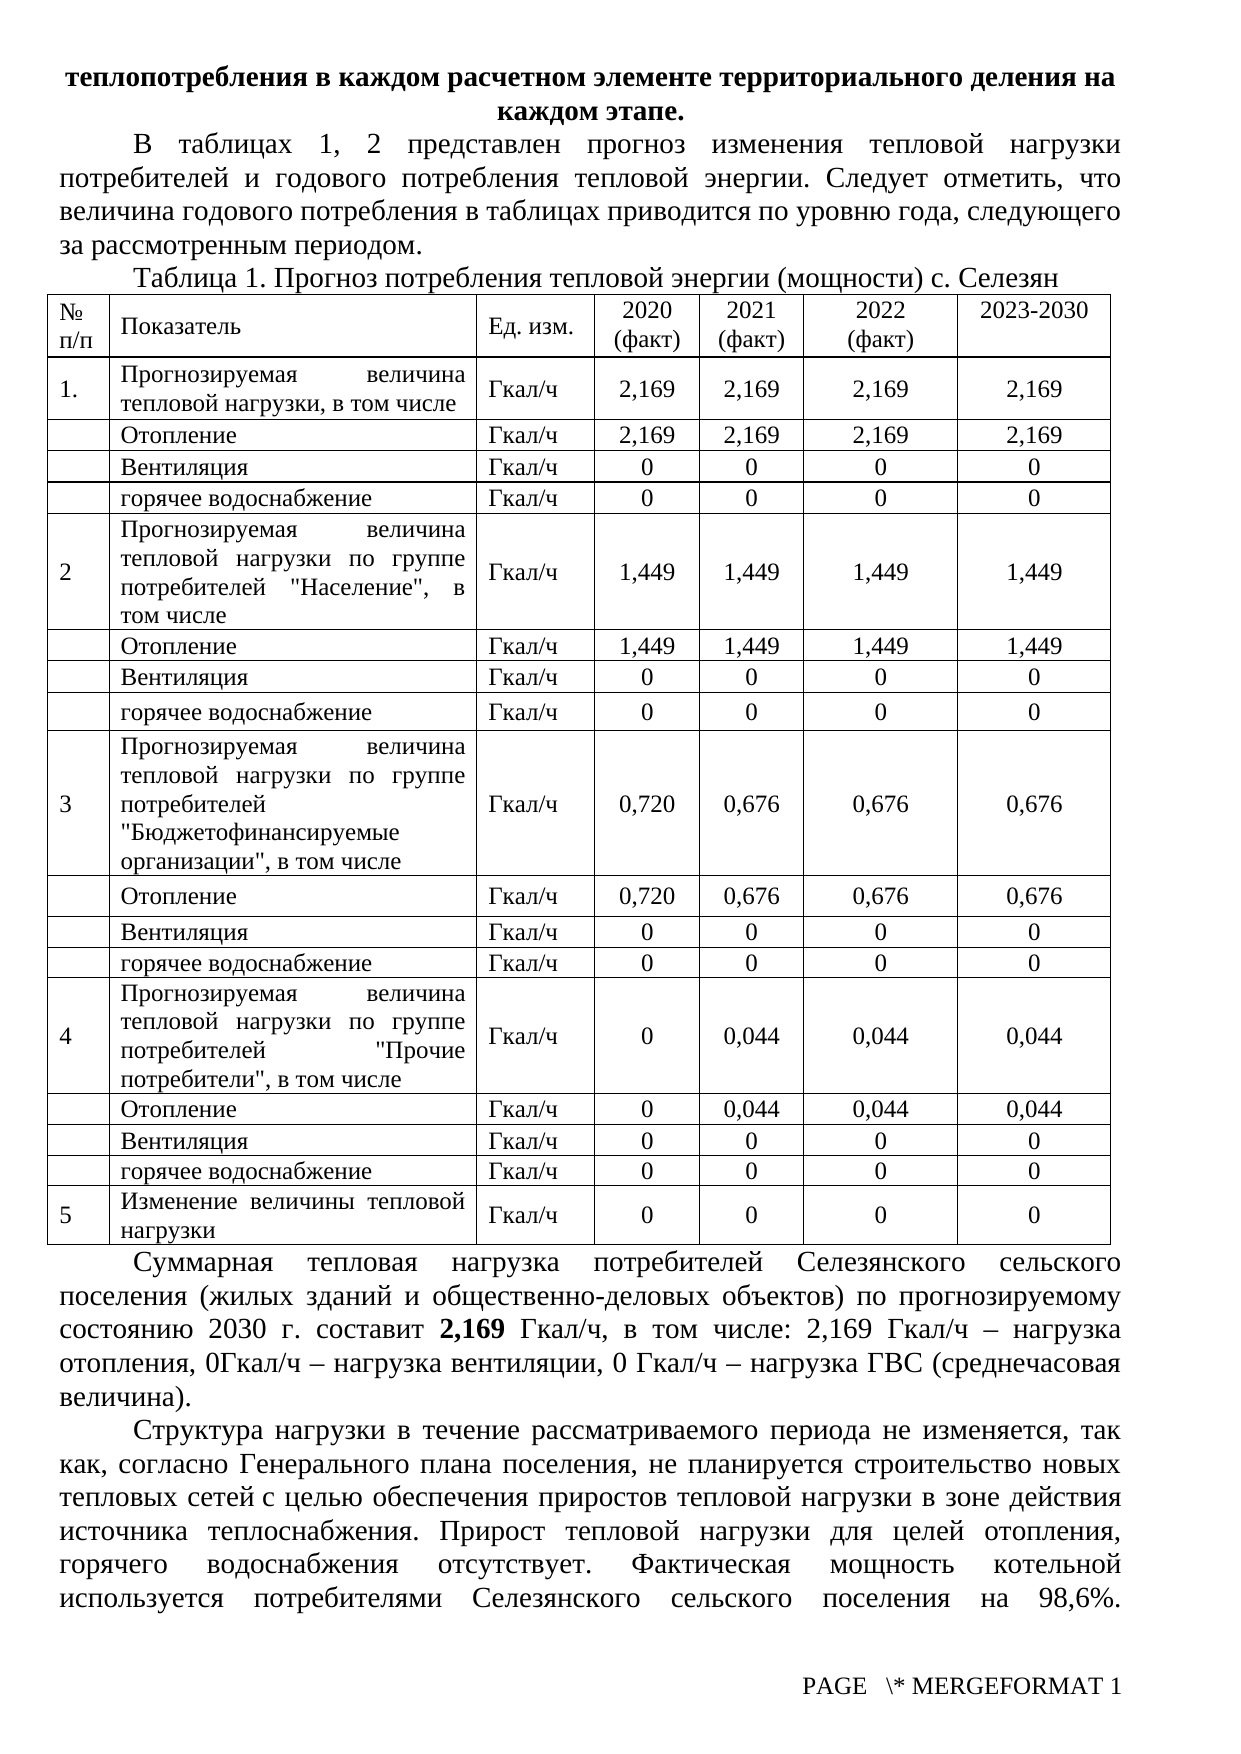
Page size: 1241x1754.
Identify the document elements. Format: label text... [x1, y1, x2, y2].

table_cell горячее водоснабжение [110, 693, 476, 730]
table_cell [48, 948, 109, 977]
table_cell [48, 1156, 109, 1185]
table_cell 0 [595, 978, 699, 1093]
table_cell Гкал/ч [477, 1186, 594, 1243]
table_cell Вентиляция [110, 661, 476, 692]
table_cell 2,169 [700, 358, 803, 419]
table_cell 2,169 [804, 358, 957, 419]
table_cell [48, 1094, 109, 1124]
table_cell Гкал/ч [477, 1156, 594, 1185]
table_cell 1,449 [700, 514, 803, 629]
table_cell 0 [958, 1156, 1110, 1185]
table_cell 0 [595, 1186, 699, 1243]
table_cell 2,169 [595, 420, 699, 450]
table_cell 0 [804, 1186, 957, 1243]
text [59, 59, 1122, 126]
table_cell 0,720 [595, 876, 699, 916]
table_cell 0 [700, 1186, 803, 1243]
table_cell Отопление [110, 420, 476, 450]
table_cell 0 [700, 1125, 803, 1155]
table_cell Вентиляция [110, 917, 476, 947]
table_cell Вентиляция [110, 451, 476, 481]
table_cell 0 [595, 661, 699, 692]
table_cell 0 [958, 917, 1110, 947]
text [59, 1412, 1122, 1613]
table_cell [48, 693, 109, 730]
table_cell Гкал/ч [477, 1125, 594, 1155]
table_cell Гкал/ч [477, 661, 594, 692]
table_cell 1,449 [958, 630, 1110, 660]
table_header 2023-2030 [958, 295, 1110, 356]
table_cell 1,449 [700, 630, 803, 660]
table_cell [48, 661, 109, 692]
text В таблицах 1, 2 представлен прогноз изменения тепловой нагрузки потребителей и годового потребления тепловой энергии. Следует отметить, что величина годового потребления в таблицах приводится по уровню года, следующего за рассмотренным периодом. [59, 126, 1122, 260]
table_header 2021 (факт) [700, 295, 803, 356]
table_cell 0,676 [700, 731, 803, 875]
table_cell 0 [958, 948, 1110, 977]
table_cell 1,449 [595, 514, 699, 629]
table_cell 0 [804, 917, 957, 947]
table_cell 0 [595, 693, 699, 730]
table_cell [48, 630, 109, 660]
table_header № п/п [48, 295, 109, 356]
table_cell 0 [958, 661, 1110, 692]
table_cell горячее водоснабжение [110, 483, 476, 513]
table_header 2022 (факт) [804, 295, 957, 356]
table_cell Гкал/ч [477, 978, 594, 1093]
table_cell [48, 420, 109, 450]
table_cell [48, 876, 109, 916]
table_cell 0 [804, 483, 957, 513]
table_cell 0 [595, 1094, 699, 1124]
table_cell Прогнозируемая величина тепловой нагрузки по группе потребителей "Прочие потребители", в том числе [110, 978, 476, 1093]
table_cell 0 [595, 917, 699, 947]
table_cell 0,044 [804, 1094, 957, 1124]
table_cell [48, 1125, 109, 1155]
table_cell 0,044 [958, 1094, 1110, 1124]
table_cell 0 [804, 693, 957, 730]
table_cell 0,676 [804, 731, 957, 875]
table_cell 0 [700, 1156, 803, 1185]
table_cell Отопление [110, 630, 476, 660]
table_cell Прогнозируемая величина тепловой нагрузки по группе потребителей "Бюджетофинансируемые организации", в том числе [110, 731, 476, 875]
table_cell 2,169 [804, 420, 957, 450]
table_cell 0 [700, 948, 803, 977]
table_cell 0,044 [958, 978, 1110, 1093]
table_cell 0,676 [958, 731, 1110, 875]
table_cell 0 [595, 451, 699, 481]
table_cell 1,449 [958, 514, 1110, 629]
table_cell 5 [48, 1186, 109, 1243]
table_cell Гкал/ч [477, 420, 594, 450]
table_cell Изменение величины тепловой нагрузки [110, 1186, 476, 1243]
table_cell [48, 483, 109, 513]
table_cell 0 [595, 1125, 699, 1155]
table_cell 0 [700, 451, 803, 481]
table_cell 0 [700, 693, 803, 730]
table_cell Гкал/ч [477, 1094, 594, 1124]
table_cell Прогнозируемая величина тепловой нагрузки, в том числе [110, 358, 476, 419]
table_cell 0 [595, 483, 699, 513]
table_cell Вентиляция [110, 1125, 476, 1155]
table_cell 1. [48, 358, 109, 419]
table_cell 4 [48, 978, 109, 1093]
table_cell 0 [700, 661, 803, 692]
table_cell 2 [48, 514, 109, 629]
table_header Ед. изм. [477, 295, 594, 356]
table_cell 0 [804, 1125, 957, 1155]
table_cell [48, 917, 109, 947]
table_cell 2,169 [958, 420, 1110, 450]
table_cell 0 [804, 948, 957, 977]
table_cell Гкал/ч [477, 948, 594, 977]
table_cell 0 [958, 693, 1110, 730]
table_cell 1,449 [595, 630, 699, 660]
table_cell 0,720 [595, 731, 699, 875]
table_cell 0,676 [804, 876, 957, 916]
table_cell 0 [700, 483, 803, 513]
text Таблица 1. Прогноз потребления тепловой энергии (мощности) с. Селезян [59, 260, 1122, 294]
table_cell 3 [48, 731, 109, 875]
table_cell Гкал/ч [477, 731, 594, 875]
table_cell Гкал/ч [477, 514, 594, 629]
table_cell Прогнозируемая величина тепловой нагрузки по группе потребителей "Население", в том числе [110, 514, 476, 629]
table_header 2020 (факт) [595, 295, 699, 356]
table_cell 0,676 [958, 876, 1110, 916]
table_cell 0 [958, 451, 1110, 481]
table_cell 0 [595, 948, 699, 977]
table_cell Отопление [110, 876, 476, 916]
table_cell 2,169 [700, 420, 803, 450]
table_cell 0 [595, 1156, 699, 1185]
table_cell Гкал/ч [477, 630, 594, 660]
table_cell горячее водоснабжение [110, 948, 476, 977]
text Суммарная тепловая нагрузка потребителей Селезянского сельского поселения (жилых зданий и общественно-деловых объектов) по прогнозируемому состоянию 2030 г. составит 2,169 Гкал/ч, в том числе: 2,169 Гкал/ч – нагрузка отопления, 0Гкал/ч – нагрузка вентиляции, 0 Гкал/ч – нагрузка ГВС (среднечасовая величина). [59, 1244, 1122, 1412]
table_cell Гкал/ч [477, 358, 594, 419]
table_cell Гкал/ч [477, 876, 594, 916]
table_cell Гкал/ч [477, 483, 594, 513]
table_cell [48, 451, 109, 481]
table_cell 0 [700, 917, 803, 947]
table_cell 0 [804, 661, 957, 692]
table_cell 0,044 [700, 1094, 803, 1124]
table_cell 0 [804, 1156, 957, 1185]
table_cell 2,169 [958, 358, 1110, 419]
table_cell Гкал/ч [477, 451, 594, 481]
table_cell Отопление [110, 1094, 476, 1124]
table_cell горячее водоснабжение [110, 1156, 476, 1185]
table_cell 0,676 [700, 876, 803, 916]
table_cell 0 [958, 1186, 1110, 1243]
table_cell 2,169 [595, 358, 699, 419]
table_cell 0 [804, 451, 957, 481]
table_cell Гкал/ч [477, 917, 594, 947]
table_header Показатель [110, 295, 476, 356]
table_cell 0 [958, 1125, 1110, 1155]
table_cell 1,449 [804, 514, 957, 629]
table_cell 0,044 [700, 978, 803, 1093]
table_cell 0 [958, 483, 1110, 513]
table_cell Гкал/ч [477, 693, 594, 730]
table_cell 1,449 [804, 630, 957, 660]
table_cell 0,044 [804, 978, 957, 1093]
